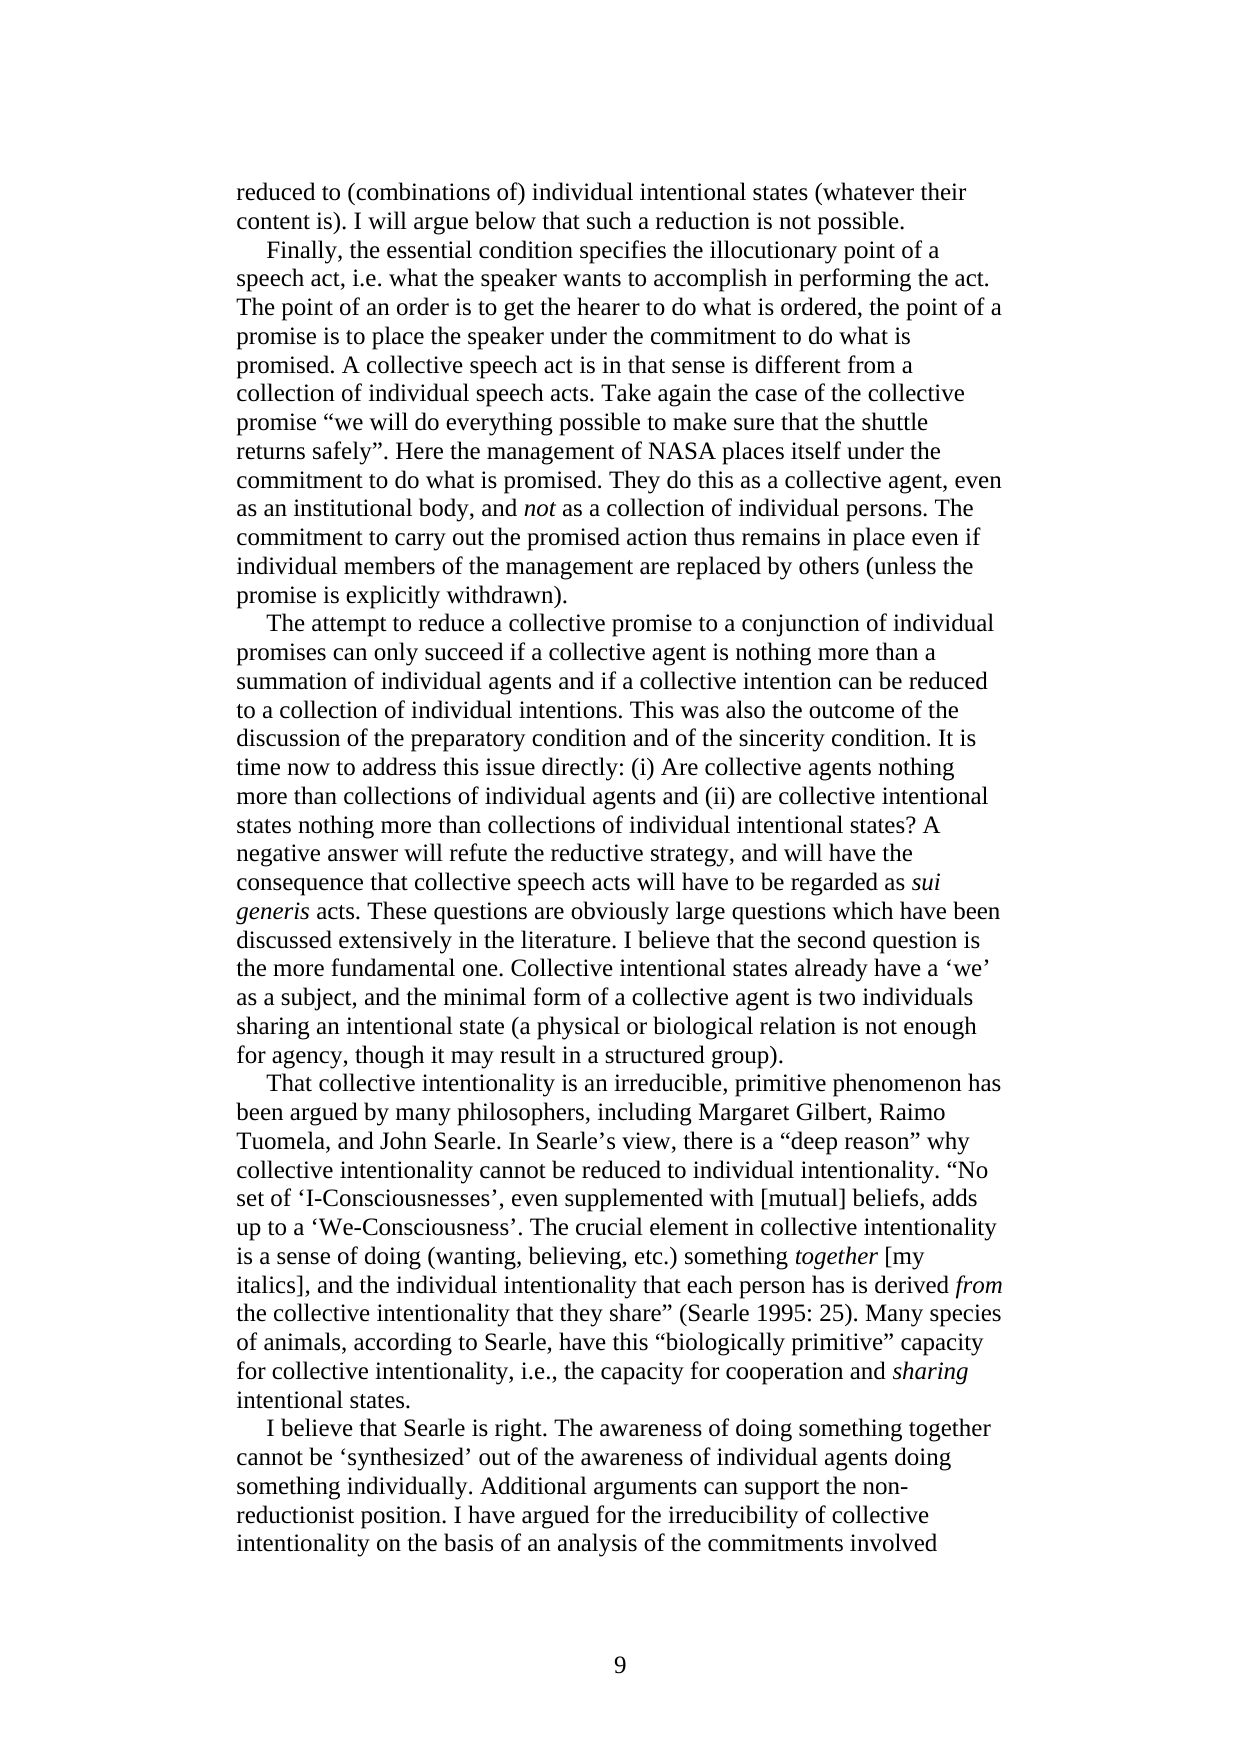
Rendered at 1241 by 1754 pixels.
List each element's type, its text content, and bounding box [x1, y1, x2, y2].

text Finally, the essential condition specifies the illocutionary point of a speech act, i.e. what the speaker wants to accomplish in performing the act. The point of an order is to get the hearer to do what is ordered, the point of a promise is to place the speaker under the commitment to do what is promised. A collective speech act is in that sense is different from a collection of individual speech acts. Take again the case of the collective promise “we will do everything possible to make sure that the shuttle returns safely”. Here the management of NASA places itself under the commitment to do what is promised. They do this as a collective agent, even as an institutional body, and not as a collection of individual persons. The commitment to carry out the promised action thus remains in place even if individual members of the management are replaced by others (unless the promise is explicitly withdrawn). [236, 235, 1004, 608]
text That collective intentionality is an irreducible, primitive phenomenon has been argued by many philosophers, including Margaret Gilbert, Raimo Tuomela, and John Searle. In Searle’s view, there is a “deep reason” why collective intentionality cannot be reduced to individual intentionality. “No set of ‘I-Consciousnesses’, even supplemented with [mutual] beliefs, adds up to a ‘We-Consciousness’. The crucial element in collective intentionality is a sense of doing (wanting, believing, etc.) something together [my italics], and the individual intentionality that each person has is derived from the collective intentionality that they share” (Searle 1995: 25). Many species of animals, according to Searle, have this “biologically primitive” capacity for collective intentionality, i.e., the capacity for cooperation and sharing intentional states. [236, 1068, 1004, 1413]
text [236, 1413, 1004, 1557]
text The attempt to reduce a collective promise to a conjunction of individual promises can only succeed if a collective agent is nothing more than a summation of individual agents and if a collective intention can be reduced to a collection of individual intentions. This was also the outcome of the discussion of the preparatory condition and of the sincerity condition. It is time now to address this issue directly: (i) Are collective agents nothing more than collections of individual agents and (ii) are collective intentional states nothing more than collections of individual intentional states? A negative answer will refute the reductive strategy, and will have the consequence that collective speech acts will have to be regarded as sui generis acts. These questions are obviously large questions which have been discussed extensively in the literature. I believe that the second question is the more fundamental one. Collective intentional states already have a ‘we’ as a subject, and the minimal form of a collective agent is two individuals sharing an intentional state (a physical or biological relation is not enough for agency, though it may result in a structured group). [236, 608, 1004, 1068]
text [236, 177, 1004, 235]
